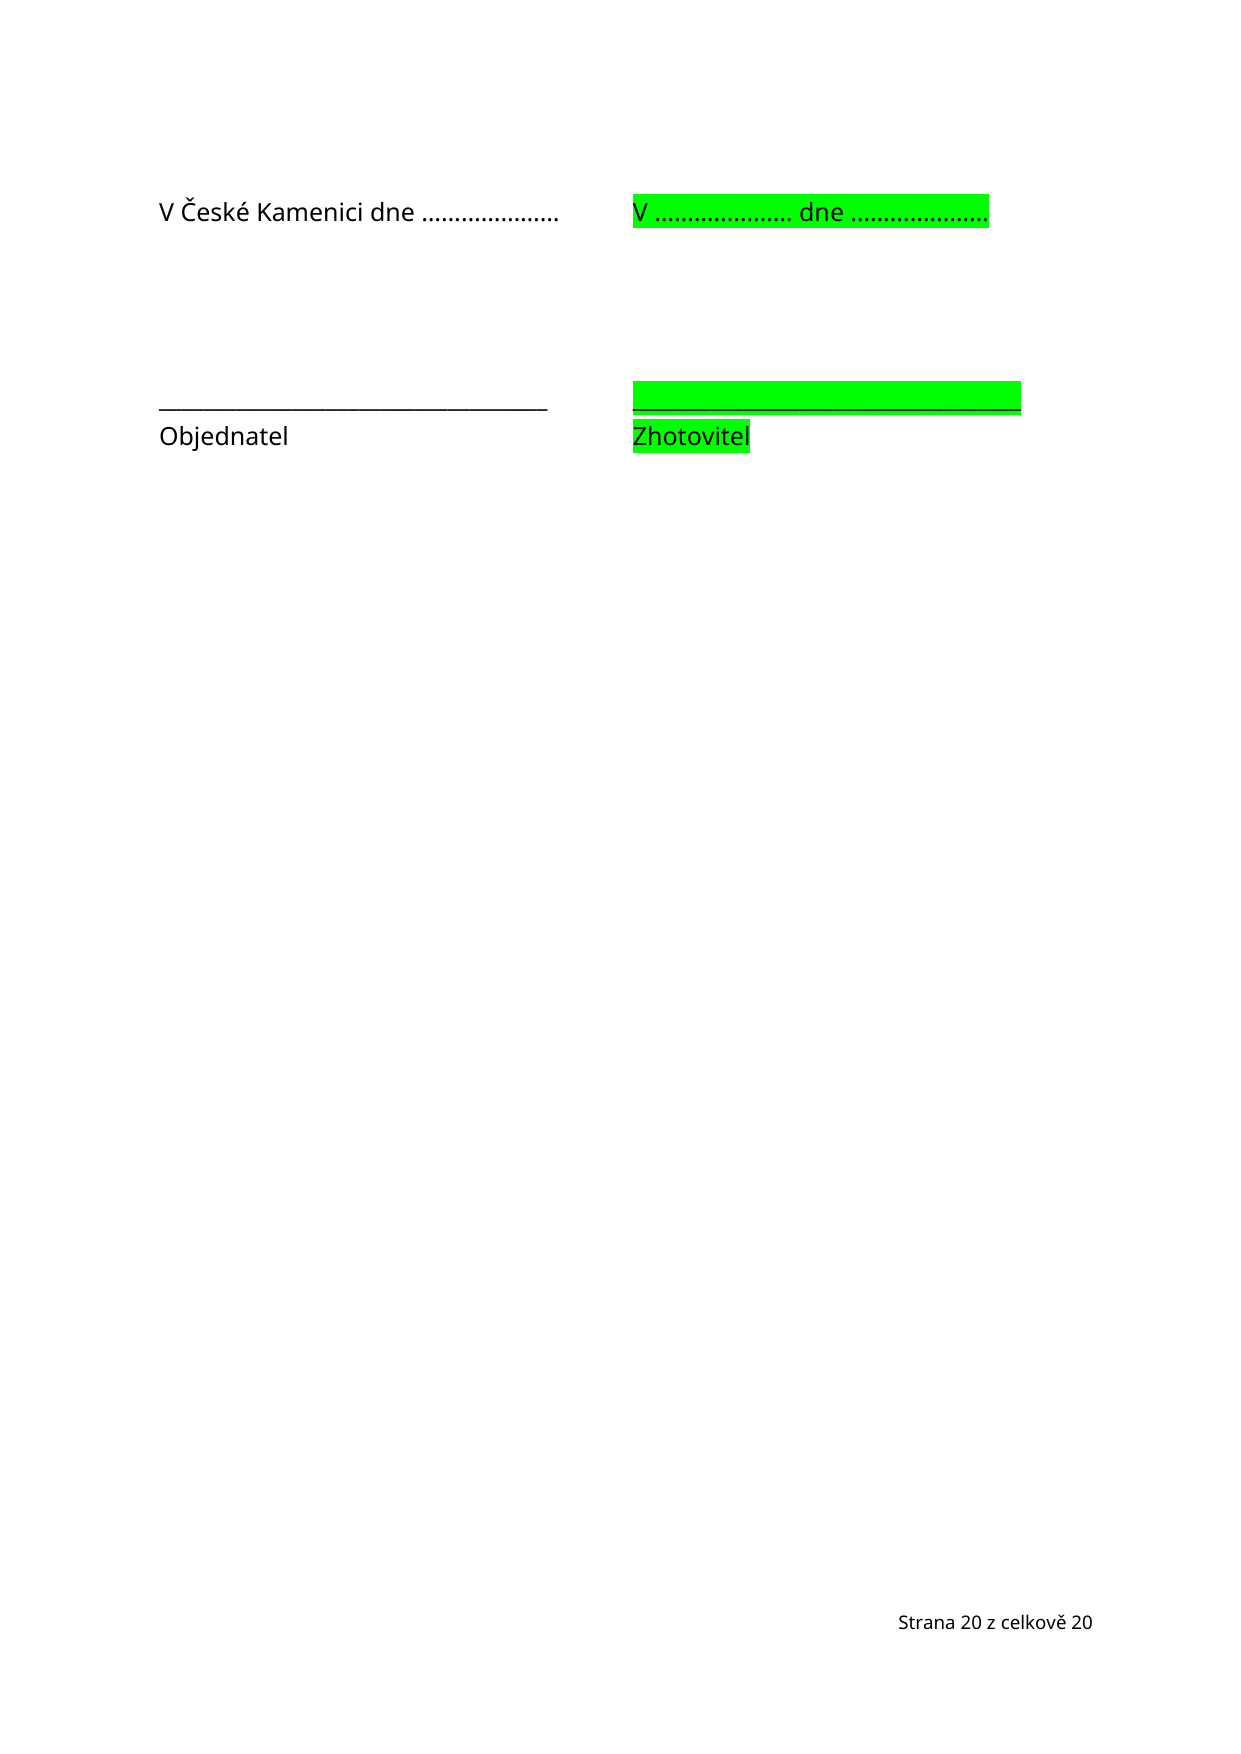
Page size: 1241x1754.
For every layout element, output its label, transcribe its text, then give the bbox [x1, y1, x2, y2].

table_header V ………………… dne ………………… ___________________________________ Zhotovitel [621, 194, 1081, 455]
table_header V České Kamenici dne ………………… ___________________________________ Objednatel [148, 194, 621, 455]
